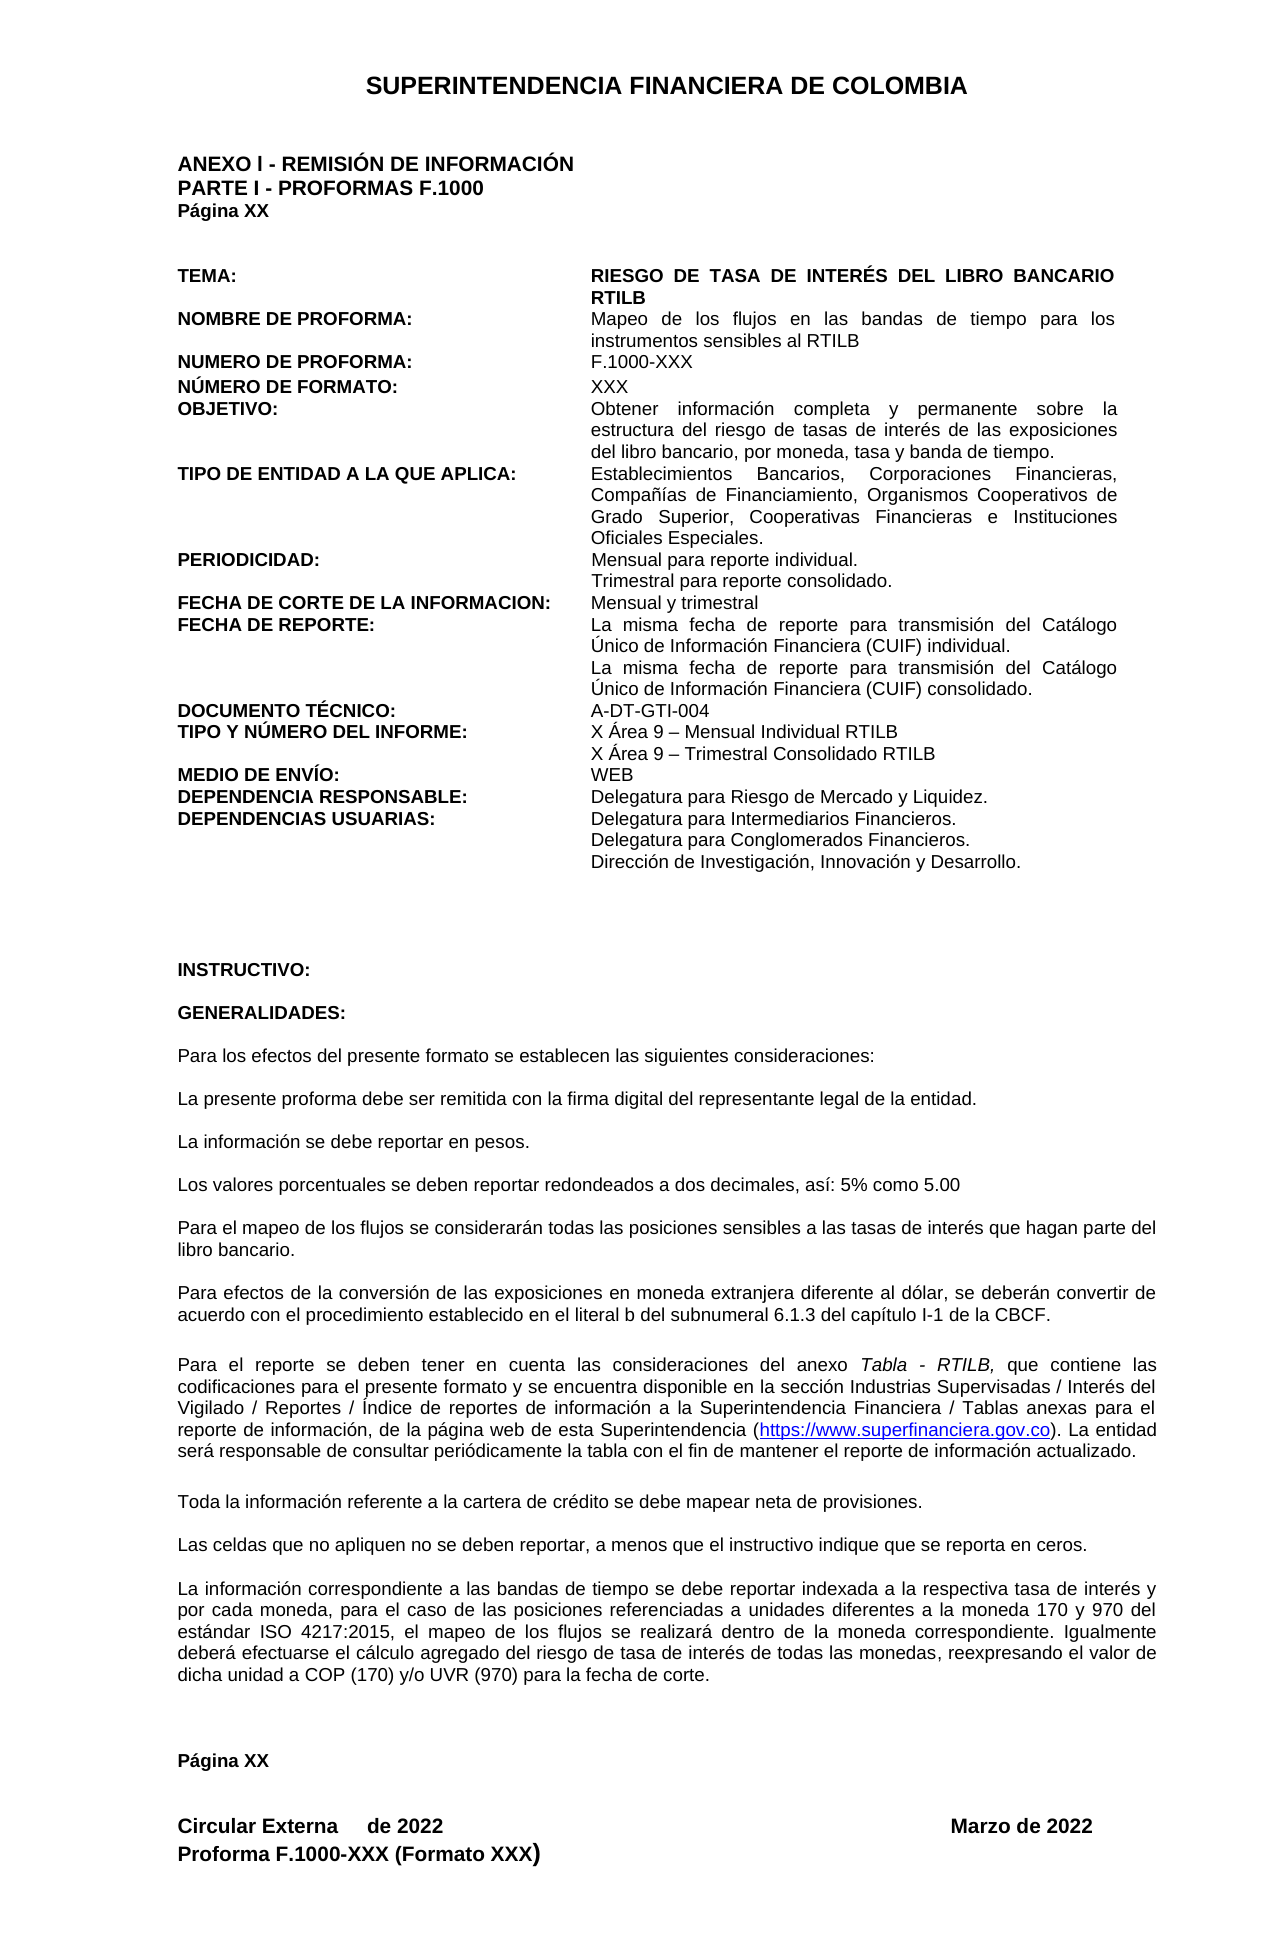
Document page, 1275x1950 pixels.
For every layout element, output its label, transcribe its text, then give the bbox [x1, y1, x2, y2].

text La información correspondiente a las bandas de tiempo se debe reportar indexada a la respectiva tasa de interés y por cada moneda, para el caso de las posiciones referenciadas a unidades diferentes a la moneda 170 y 970 del estándar ISO 4217:2015, el mapeo de los flujos se realizará dentro de la moneda correspondiente. Igualmente deberá efectuarse el cálculo agregado del riesgo de tasa de interés de todas las monedas, reexpresando el valor de dicha unidad a COP (170) y/o UVR (970) para la fecha de corte. [177, 1577, 1157, 1685]
table_cell A-DT-GTI-004 [591, 700, 1125, 721]
table_cell DEPENDENCIA RESPONSABLE: [177, 786, 591, 807]
table_cell MEDIO DE ENVÍO: [177, 764, 591, 786]
text Para el mapeo de los flujos se considerarán todas las posiciones sensibles a las tasas de interés que hagan parte del libro bancario. [177, 1217, 1157, 1260]
table_cell F.1000-XXX [591, 351, 1125, 376]
text Toda la información referente a la cartera de crédito se debe mapear neta de provisiones. [177, 1491, 1157, 1513]
table_cell NÚMERO DE FORMATO: [177, 376, 591, 398]
table_cell Establecimientos Bancarios, Corporaciones Financieras, Compañías de Financiamiento, Organismos Cooperativos de Grado Superior, Cooperativas Financieras e Instituciones Oficiales Especiales. [591, 463, 1125, 549]
text Las celdas que no apliquen no se deben reportar, a menos que el instructivo indique que se reporta en ceros. [177, 1534, 1157, 1556]
table_cell FECHA DE CORTE DE LA INFORMACION: [177, 592, 591, 613]
text Para los efectos del presente formato se establecen las siguientes consideraciones: [177, 1044, 1157, 1066]
table_cell X Área 9 – Mensual Individual RTILB X Área 9 – Trimestral Consolidado RTILB [591, 721, 1125, 764]
table_cell Delegatura para Riesgo de Mercado y Liquidez. [591, 786, 1125, 807]
table_cell TIPO Y NÚMERO DEL INFORME: [177, 721, 591, 764]
table_header TEMA: [177, 265, 591, 308]
table_cell Mapeo de los flujos en las bandas de tiempo para los instrumentos sensibles al RTILB [591, 308, 1122, 351]
text Para el reporte se deben tener en cuenta las consideraciones del anexo Tabla - RTILB, que contiene las codificaciones para el presente formato y se encuentra disponible en la sección Industrias Supervisadas / Interés del Vigilado / Reportes / Índice de reportes de información a la Superintendencia Financiera / Tablas anexas para el reporte de información, de la página web de esta Superintendencia (https://www.superfinanciera.gov.co). La entidad será responsable de consultar periódicamente la tabla con el fin de mantener el reporte de información actualizado. [177, 1354, 1157, 1462]
text La información se debe reportar en pesos. [177, 1131, 1157, 1152]
table_cell PERIODICIDAD: [177, 549, 591, 592]
table_header RIESGO DE TASA DE INTERÉS DEL LIBRO BANCARIO RTILB [591, 265, 1122, 308]
table_cell Mensual y trimestral [591, 592, 1125, 613]
table_cell OBJETIVO: [177, 398, 591, 462]
table_cell DEPENDENCIAS USUARIAS: [177, 808, 591, 872]
text GENERALIDADES: [177, 1001, 1157, 1023]
table_cell La misma fecha de reporte para transmisión del Catálogo Único de Información Financiera (CUIF) individual. La misma fecha de reporte para transmisión del Catálogo Único de Información Financiera (CUIF) consolidado. [591, 613, 1125, 699]
table_cell TIPO DE ENTIDAD A LA QUE APLICA: [177, 463, 591, 549]
text La presente proforma debe ser remitida con la firma digital del representante legal de la entidad. [177, 1088, 1157, 1109]
table_cell XXX [591, 376, 1125, 398]
table_cell Mensual para reporte individual. Trimestral para reporte consolidado. [591, 549, 1125, 592]
text Página XX [177, 200, 1157, 222]
table_cell DOCUMENTO TÉCNICO: [177, 700, 591, 721]
table_cell NOMBRE DE PROFORMA: [177, 308, 591, 351]
text Los valores porcentuales se deben reportar redondeados a dos decimales, así: 5% como [177, 1174, 1157, 1196]
text INSTRUCTIVO: [177, 958, 1157, 980]
table_cell FECHA DE REPORTE: [177, 613, 591, 699]
text Para efectos de la conversión de las exposiciones en moneda extranjera diferente al dólar, se deberán convertir de acuerdo con el procedimiento establecido en el literal b del subnumeral 6.1.3 del capítulo I-1 de la CBCF. [177, 1282, 1157, 1325]
table_cell Obtener información completa y permanente sobre la estructura del riesgo de tasas de interés de las exposiciones del libro bancario, por moneda, tasa y banda de tiempo. [591, 398, 1125, 462]
table_cell NUMERO DE PROFORMA: [177, 351, 591, 376]
table_cell Delegatura para Intermediarios Financieros. Delegatura para Conglomerados Financieros. Dirección de Investigación, Innovación y Desarrollo. [591, 808, 1125, 872]
text Página XX [177, 1750, 1157, 1771]
table_cell WEB [591, 764, 1125, 786]
